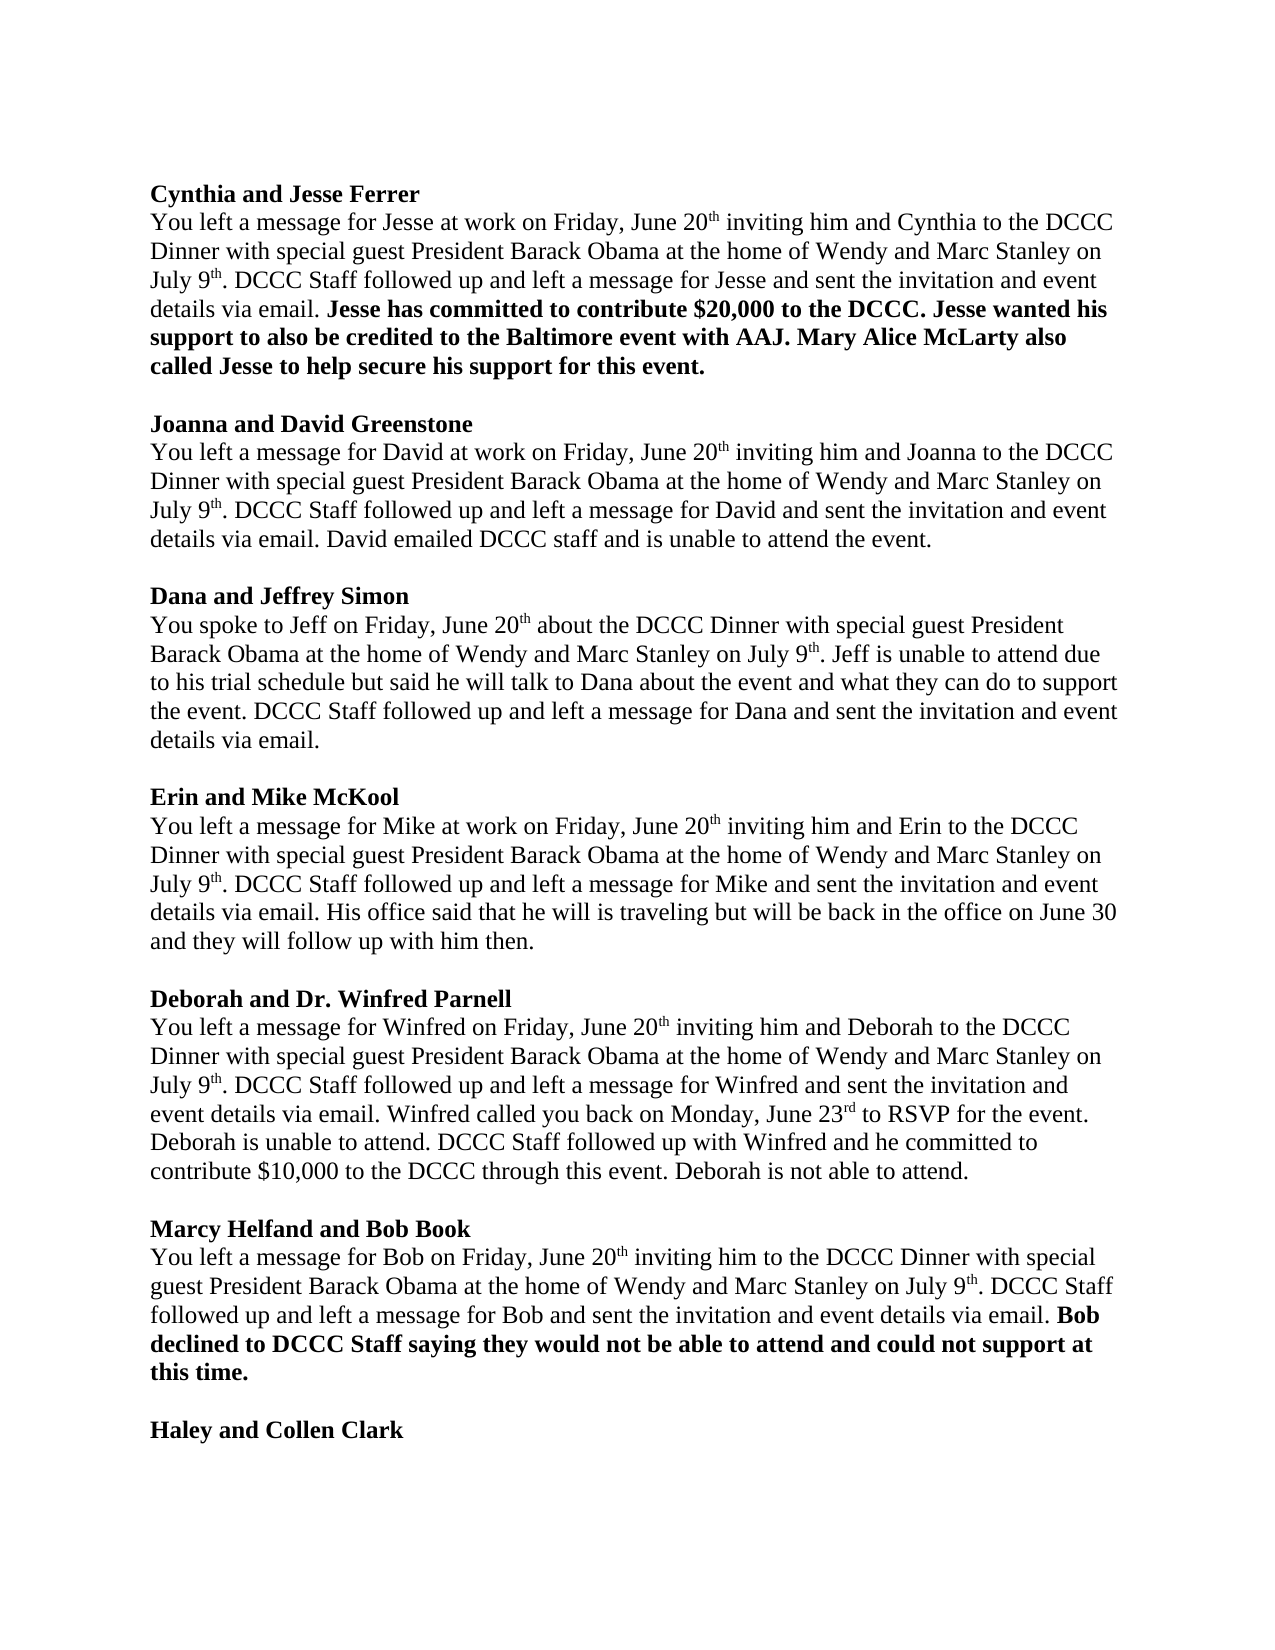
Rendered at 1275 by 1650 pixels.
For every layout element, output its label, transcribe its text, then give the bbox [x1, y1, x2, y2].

text Cynthia and Jesse Ferrer [150, 179, 1125, 207]
text Deborah and Dr. Winfred Parnell [150, 984, 1125, 1012]
text You left a message for David at work on Friday, June 20th inviting him and Joanna to the DCCC Dinner with special guest President Barack Obama at the home of Wendy and Marc Stanley on July 9th. DCCC Staff followed up and left a message for David and sent the invitation and event details via email. David emailed DCCC staff and is unable to attend the event. [150, 437, 1125, 552]
text Joanna and David Greenstone [150, 409, 1125, 437]
text Erin and Mike McKool [150, 782, 1125, 811]
text You spoke to Jeff on Friday, June 20th about the DCCC Dinner with special guest President Barack Obama at the home of Wendy and Marc Stanley on July 9th. Jeff is unable to attend due to his trial schedule but said he will talk to Dana about the event and what they can do to support the event. DCCC Staff followed up and left a message for Dana and sent the invitation and event details via email. [150, 610, 1125, 754]
text You left a message for Mike at work on Friday, June 20th inviting him and Erin to the DCCC Dinner with special guest President Barack Obama at the home of Wendy and Marc Stanley on July 9th. DCCC Staff followed up and left a message for Mike and sent the invitation and event details via email. His office said that he will is traveling but will be back in the office on June 30 and they will follow up with him then. [150, 811, 1125, 955]
text You left a message for Winfred on Friday, June 20th inviting him and Deborah to the DCCC Dinner with special guest President Barack Obama at the home of Wendy and Marc Stanley on July 9th. DCCC Staff followed up and left a message for Winfred and sent the invitation and event details via email. Winfred called you back on Monday, June 23rd to RSVP for the event. Deborah is unable to attend. DCCC Staff followed up with Winfred and he committed to contribute $10,000 to the DCCC through this event. Deborah is not able to attend. [150, 1012, 1125, 1185]
text Dana and Jeffrey Simon [150, 581, 1125, 610]
text Haley and Collen Clark [150, 1415, 1125, 1444]
text Marcy Helfand and Bob Book [150, 1214, 1125, 1242]
text You left a message for Jesse at work on Friday, June 20th inviting him and Cynthia to the DCCC Dinner with special guest President Barack Obama at the home of Wendy and Marc Stanley on July 9th. DCCC Staff followed up and left a message for Jesse and sent the invitation and event details via email. Jesse has committed to contribute $20,000 to the DCCC. Jesse wanted his support to also be credited to the Baltimore event with AAJ. Mary Alice McLarty also called Jesse to help secure his support for this event. [150, 207, 1125, 380]
text You left a message for Bob on Friday, June 20th inviting him to the DCCC Dinner with special guest President Barack Obama at the home of Wendy and Marc Stanley on July 9th. DCCC Staff followed up and left a message for Bob and sent the invitation and event details via email. Bob declined to DCCC Staff saying they would not be able to attend and could not support at this time. [150, 1242, 1125, 1386]
